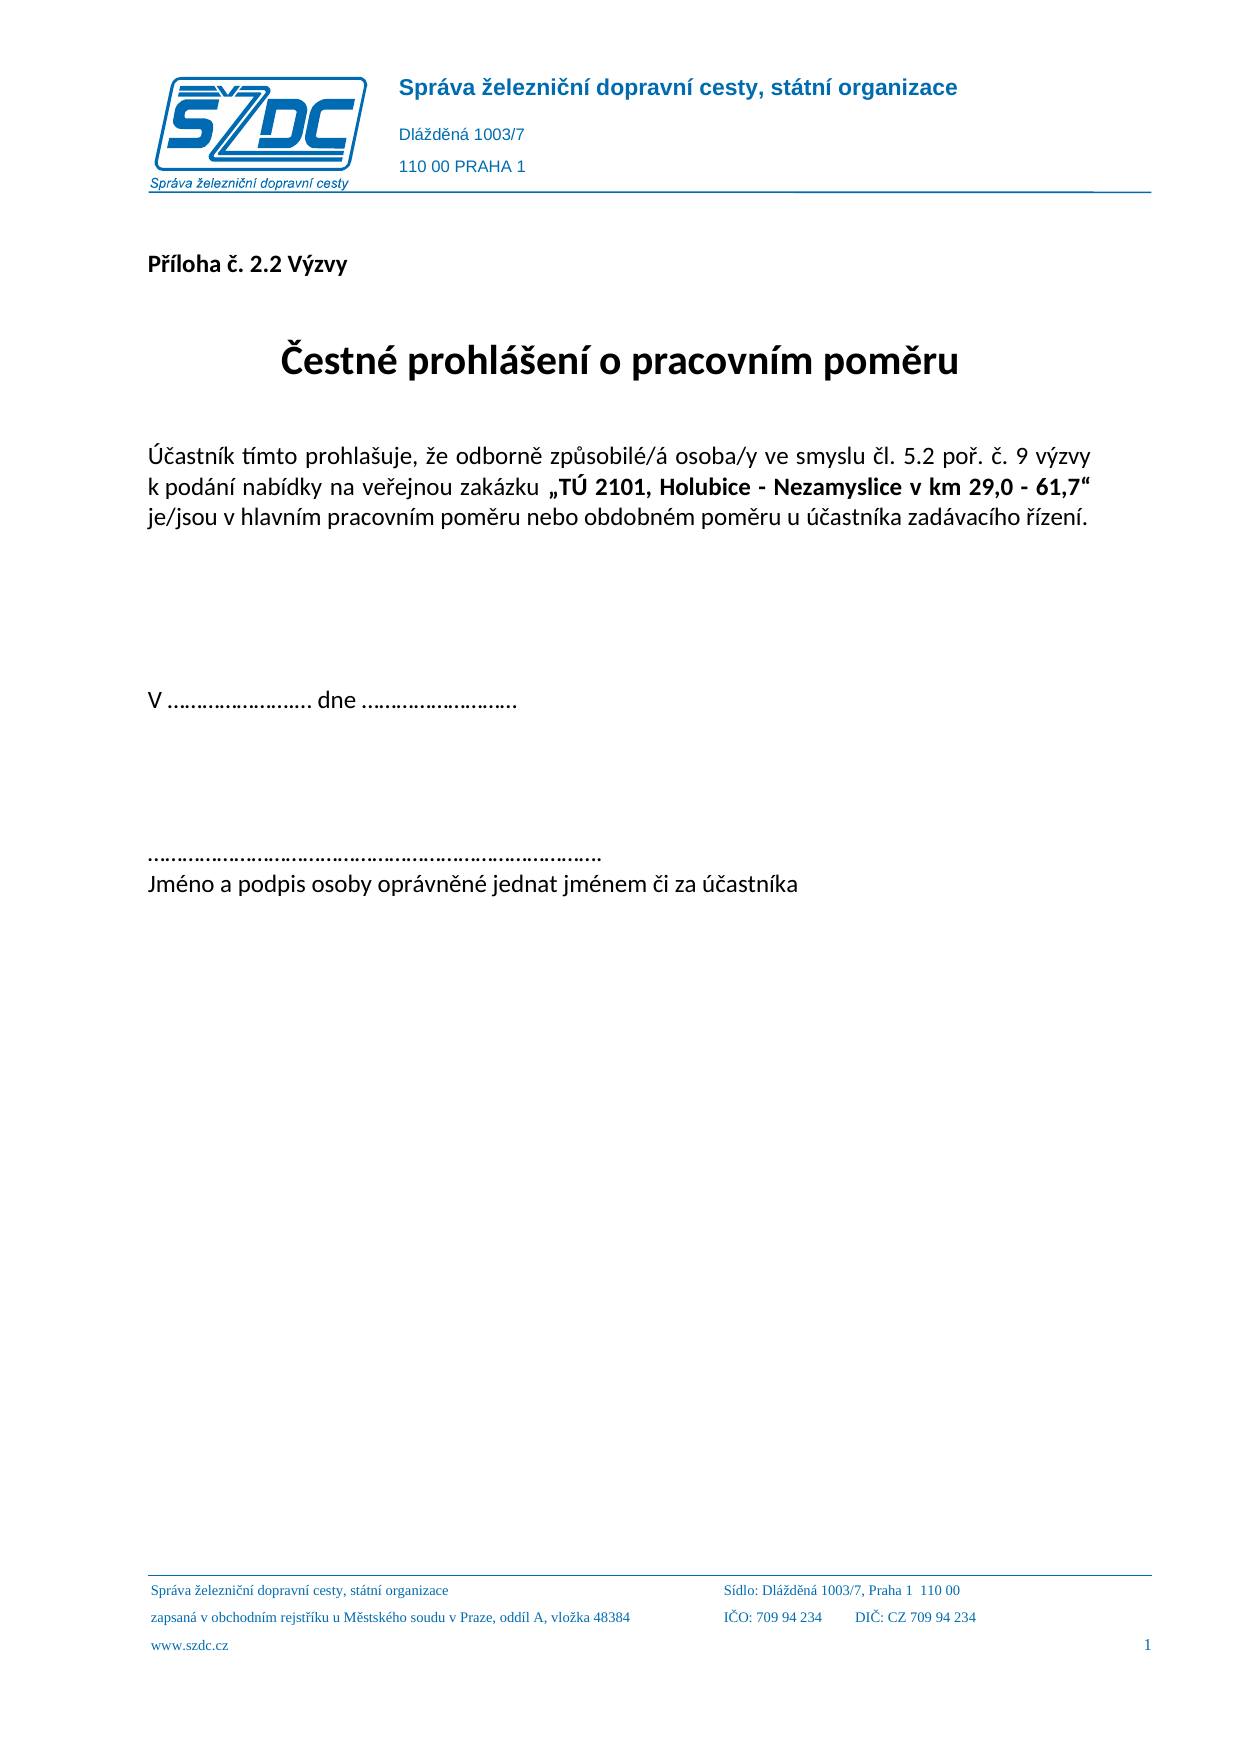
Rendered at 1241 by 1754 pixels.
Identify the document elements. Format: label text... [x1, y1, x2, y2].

text ……………………………………………………………………. [148, 837, 1092, 868]
title Čestné prohlášení o pracovním poměru [148, 334, 1093, 385]
text Účastník tímto prohlašuje, že odborně způsobilé/á osoba/y ve smyslu čl. 5.2 poř. č. 9 výzvy k podání nabídky na veřejnou zakázku „TÚ 2101, Holubice - Nezamyslice v km 29,0 - 61,7“ je/jsou v hlavním pracovním poměru nebo obdobném poměru u účastníka zadávacího řízení. [148, 441, 1093, 532]
text Příloha č. 2.2 Výzvy [148, 248, 1093, 279]
text V ………………….… dne ……………………… [148, 685, 1092, 715]
text Jméno a podpis osoby oprávněné jednat jménem či za účastníka [148, 868, 1092, 898]
